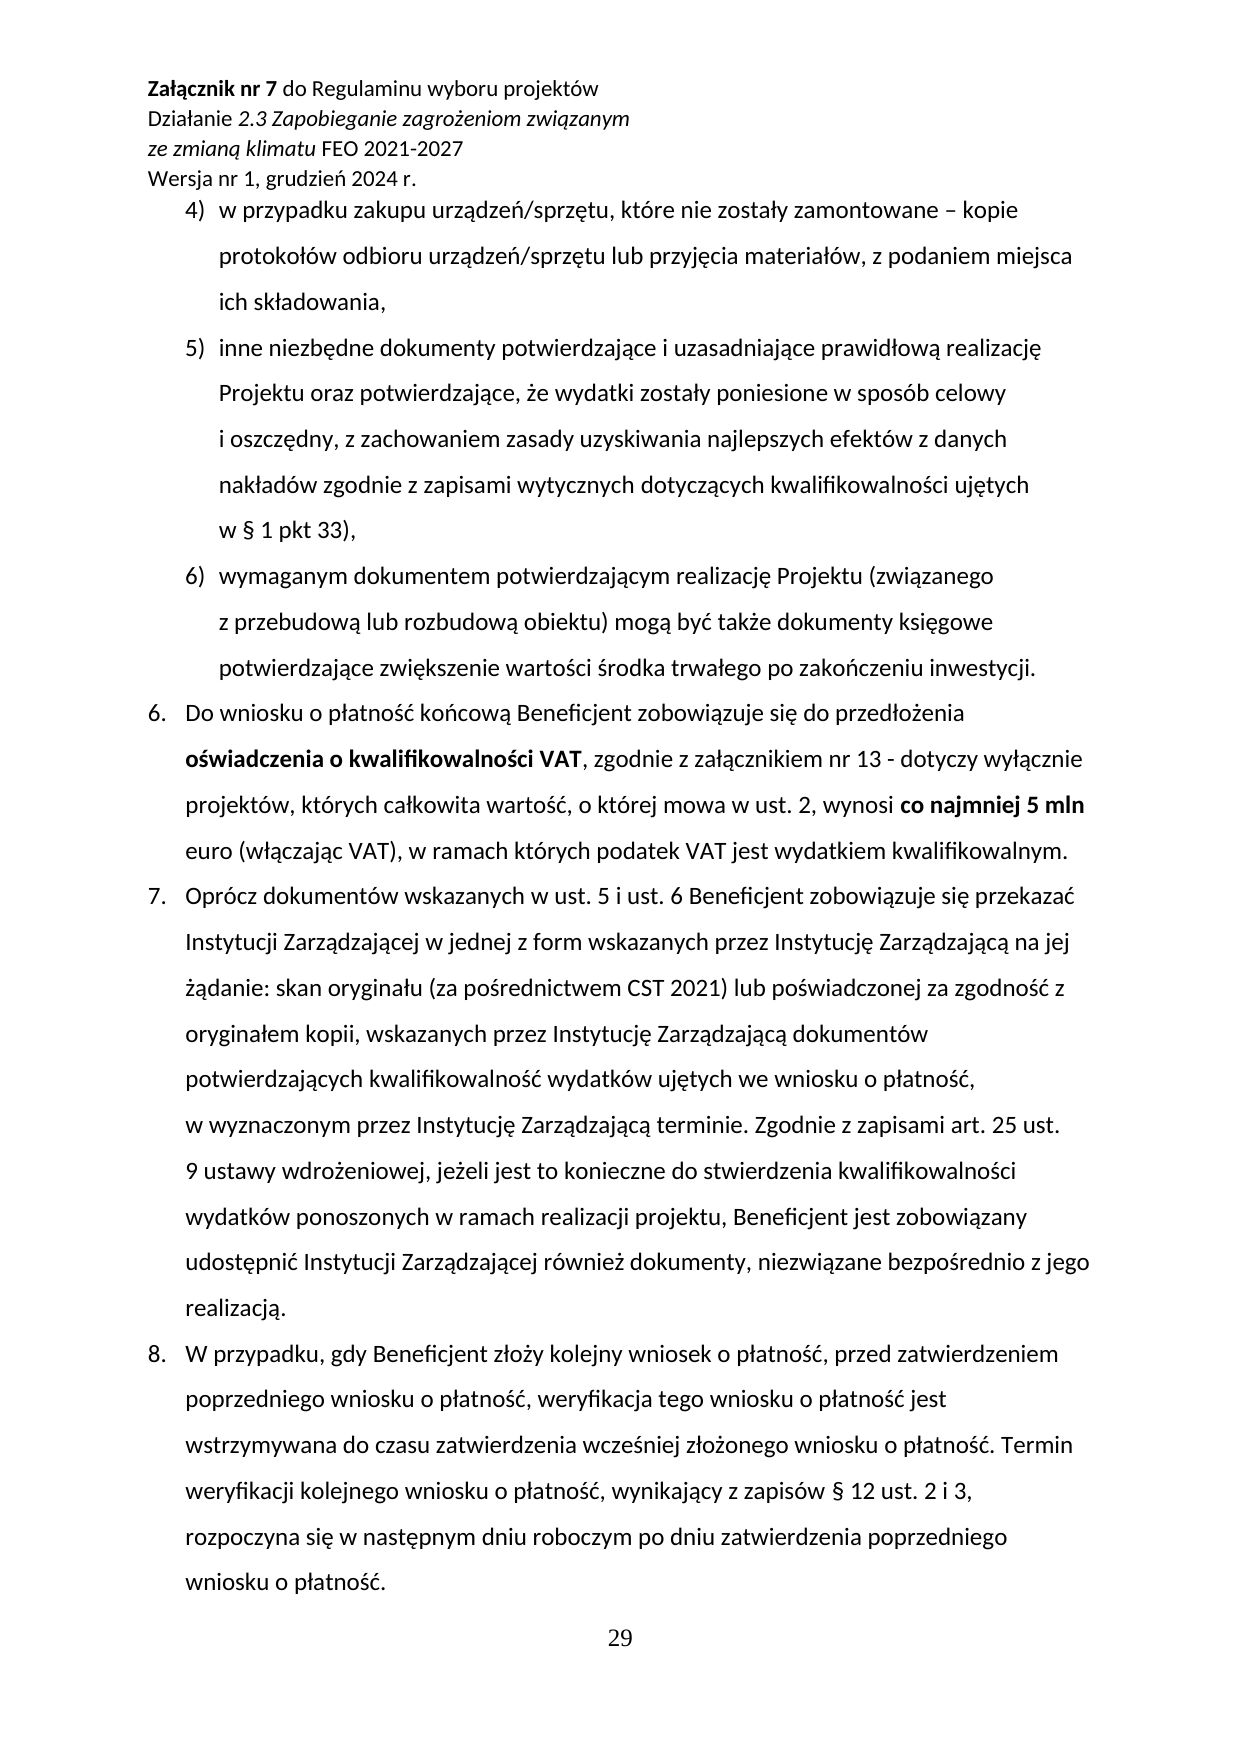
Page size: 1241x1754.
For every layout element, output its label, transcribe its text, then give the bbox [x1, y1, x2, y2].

list Oprócz dokumentów wskazanych w ust. 5 i ust. 6 Beneficjent zobowiązuje się przekazać Instytucji Zarządzającej w jednej z form wskazanych przez Instytucję Zarządzającą na jej żądanie: skan oryginału (za pośrednictwem CST 2021) lub poświadczonej za zgodność z oryginałem kopii, wskazanych przez Instytucję Zarządzającą dokumentów potwierdzających kwalifikowalność wydatków ujętych we wniosku o płatność, w wyznaczonym przez Instytucję Zarządzającą terminie. Zgodnie z zapisami art. 25 ust. 9 ustawy wdrożeniowej, jeżeli jest to konieczne do stwierdzenia kwalifikowalności wydatków ponoszonych w ramach realizacji projektu, Beneficjent jest zobowiązany udostępnić Instytucji Zarządzającej również dokumenty, niezwiązane bezpośrednio z jego realizacją. [148, 881, 1092, 1323]
list Do wniosku o płatność końcową Beneficjent zobowiązuje się do przedłożenia oświadczenia o kwalifikowalności VAT, zgodnie z załącznikiem nr 13 - dotyczy wyłącznie projektów, których całkowita wartość, o której mowa w ust. 2, wynosi co najmniej 5 mln euro (włączając VAT), w ramach których podatek VAT jest wydatkiem kwalifikowalnym. [148, 698, 1092, 865]
list W przypadku, gdy Beneficjent złoży kolejny wniosek o płatność, przed zatwierdzeniem poprzedniego wniosku o płatność, weryfikacja tego wniosku o płatność jest wstrzymywana do czasu zatwierdzenia wcześniej złożonego wniosku o płatność. Termin weryfikacji kolejnego wniosku o płatność, wynikający z zapisów § 12 ust. 2 i 3, rozpoczyna się w następnym dniu roboczym po dniu zatwierdzenia poprzedniego wniosku o płatność. [148, 1338, 1092, 1597]
list wymaganym dokumentem potwierdzającym realizację Projektu (związanego z przebudową lub rozbudową obiektu) mogą być także dokumenty księgowe potwierdzające zwiększenie wartości środka trwałego po zakończeniu inwestycji. [185, 560, 1092, 682]
list w przypadku zakupu urządzeń/sprzętu, które nie zostały zamontowane – kopie protokołów odbioru urządzeń/sprzętu lub przyjęcia materiałów, z podaniem miejsca ich składowania, [185, 194, 1092, 317]
list inne niezbędne dokumenty potwierdzające i uzasadniające prawidłową realizację Projektu oraz potwierdzające, że wydatki zostały poniesione w sposób celowy i oszczędny, z zachowaniem zasady uzyskiwania najlepszych efektów z danych nakładów zgodnie z zapisami wytycznych dotyczących kwalifikowalności ujętych w § 1 pkt 33), [185, 332, 1092, 545]
